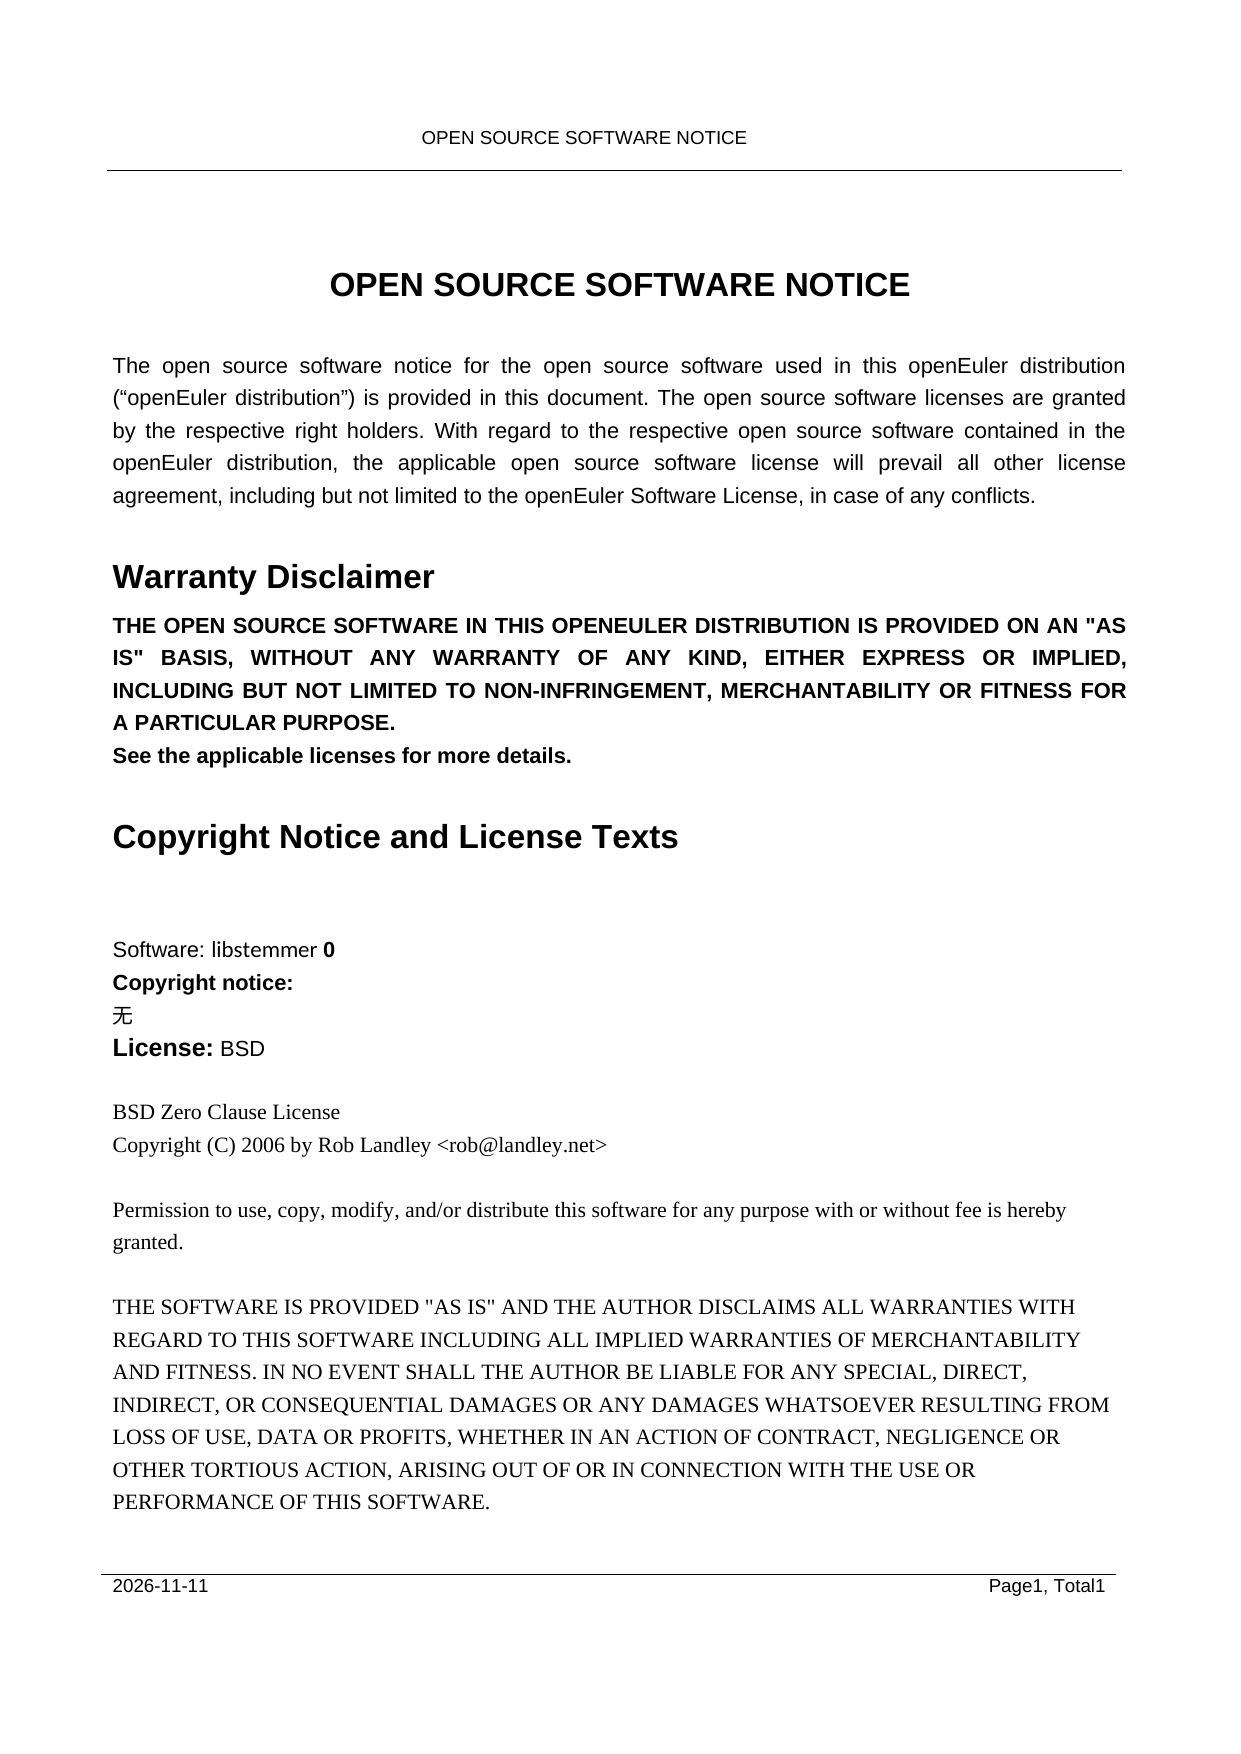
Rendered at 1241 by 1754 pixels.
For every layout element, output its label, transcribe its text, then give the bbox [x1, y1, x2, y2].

text Copyright notice: [112, 966, 1128, 998]
text Copyright Notice and License Texts [112, 804, 1128, 869]
text The open source software notice for the open source software used in this openEuler distribution (“openEuler distribution”) is provided in this document. The open source software licenses are granted by the respective right holders. With regard to the respective open source software contained in the openEuler distribution, the applicable open source software license will prevail all other license agreement, including but not limited to the openEuler Software License, in case of any conflicts. [112, 349, 1128, 511]
text Software: libstemmer 0 [112, 933, 1128, 966]
text License: BSD BSD Zero Clause License Copyright (C) 2006 by Rob Landley <rob@landley.net> Permission to use, copy, modify, and/or distribute this software for any purpose with or without fee is hereby granted. THE SOFTWARE IS PROVIDED "AS IS" AND THE AUTHOR DISCLAIMS ALL WARRANTIES WITH REGARD TO THIS SOFTWARE INCLUDING ALL IMPLIED WARRANTIES OF MERCHANTABILITY AND FITNESS. IN NO EVENT SHALL THE AUTHOR BE LIABLE FOR ANY SPECIAL, DIRECT, INDIRECT, OR CONSEQUENTIAL DAMAGES OR ANY DAMAGES WHATSOEVER RESULTING FROM LOSS OF USE, DATA OR PROFITS, WHETHER IN AN ACTION OF CONTRACT, NEGLIGENCE OR OTHER TORTIOUS ACTION, ARISING OUT OF OR IN CONNECTION WITH THE USE OR PERFORMANCE OF THIS SOFTWARE. [112, 1031, 1128, 1551]
text OPEN SOURCE SOFTWARE NOTICE [112, 251, 1128, 316]
text 无 [112, 998, 1128, 1031]
text Warranty Disclaimer [112, 544, 1128, 609]
text THE OPEN SOURCE SOFTWARE IN THIS OPENEULER DISTRIBUTION IS PROVIDED ON AN "AS IS" BASIS, WITHOUT ANY WARRANTY OF ANY KIND, EITHER EXPRESS OR IMPLIED, INCLUDING BUT NOT LIMITED TO NON-INFRINGEMENT, MERCHANTABILITY OR FITNESS FOR A PARTICULAR PURPOSE. See the applicable licenses for more details. [112, 609, 1128, 771]
